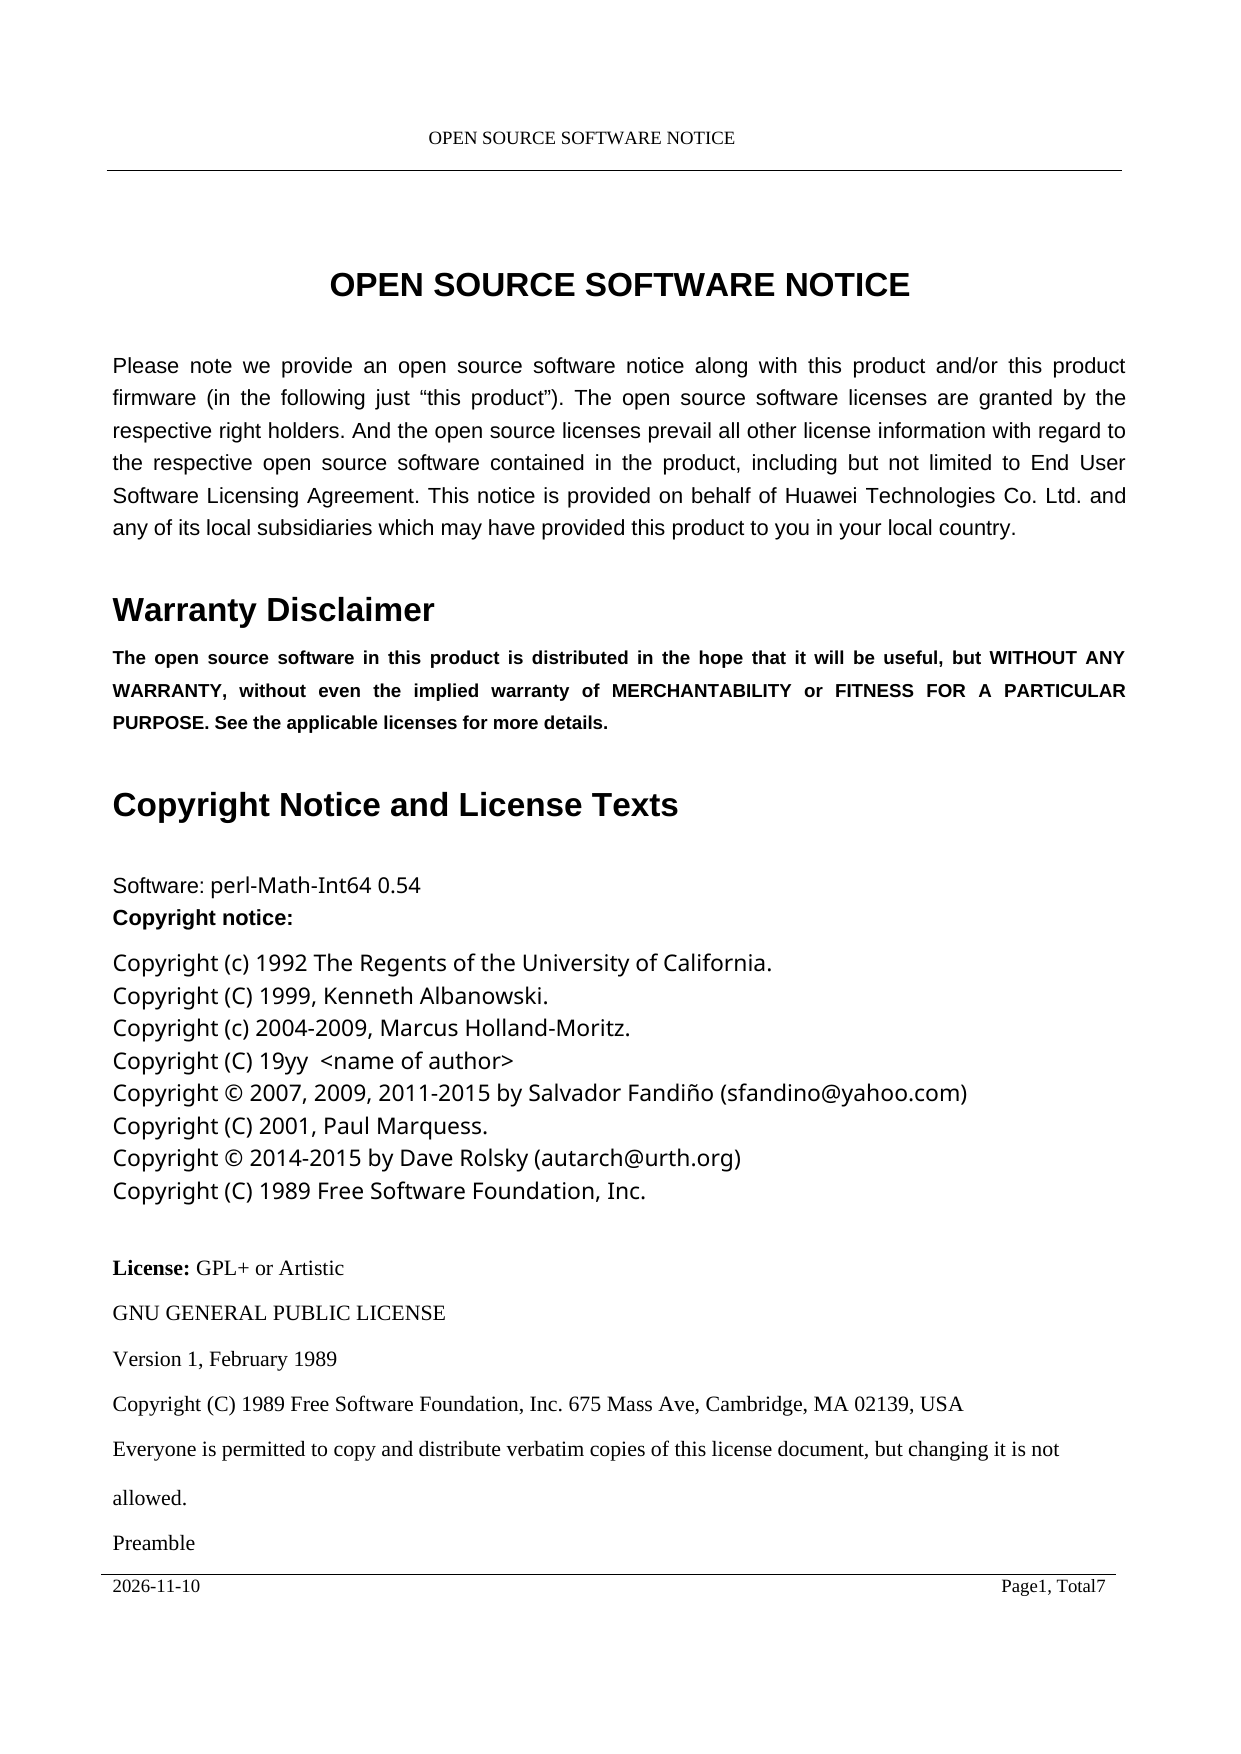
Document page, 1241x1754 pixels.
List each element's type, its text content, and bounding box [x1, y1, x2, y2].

text GNU GENERAL PUBLIC LICENSE [112, 1297, 1128, 1329]
text Copyright (C) 1989 Free Software Foundation, Inc. 675 Mass Ave, Cambridge, MA 02139, USA [112, 1387, 1128, 1419]
text Please note we provide an open source software notice along with this product and/or this product firmware (in the following just “this product”). The open source software licenses are granted by the respective right holders. And the open source licenses prevail all other license information with regard to the respective open source software contained in the product, including but not limited to End User Software Licensing Agreement. This notice is provided on behalf of Huawei Technologies Co. Ltd. and any of its local subsidiaries which may have provided this product to you in your local country. [112, 349, 1128, 544]
text Copyright © 2014-2015 by Dave Rolsky (autarch@urth.org) [112, 1142, 1128, 1174]
text Copyright (C) 1989 Free Software Foundation, Inc. [112, 1174, 1128, 1207]
text Preamble [112, 1526, 1128, 1558]
text OPEN SOURCE SOFTWARE NOTICE [112, 251, 1128, 316]
text Copyright (C) 19yy <name of author> [112, 1044, 1128, 1077]
text Warranty Disclaimer [112, 576, 1128, 641]
text Copyright (C) 1999, Kenneth Albanowski. [112, 979, 1128, 1012]
text Everyone is permitted to copy and distribute verbatim copies of this license document, but changing it is not allowed. [112, 1432, 1128, 1513]
text Copyright (c) 1992 The Regents of the University of California. [112, 947, 1128, 979]
text Copyright notice: [112, 901, 1128, 934]
text Copyright © 2007, 2009, 2011-2015 by Salvador Fandiño (sfandino@yahoo.com) [112, 1077, 1128, 1109]
text License: GPL+ or Artistic [112, 1252, 1128, 1284]
text Copyright Notice and License Texts [112, 771, 1128, 836]
text Software: perl-Math-Int64 0.54 [112, 869, 1128, 901]
text Version 1, February 1989 [112, 1342, 1128, 1374]
text Copyright (c) 2004-2009, Marcus Holland-Moritz. [112, 1012, 1128, 1044]
text Copyright (C) 2001, Paul Marquess. [112, 1109, 1128, 1142]
text The open source software in this product is distributed in the hope that it will be useful, but WITHOUT ANY WARRANTY, without even the implied warranty of MERCHANTABILITY or FITNESS FOR A PARTICULAR PURPOSE. See the applicable licenses for more details. [112, 641, 1128, 739]
